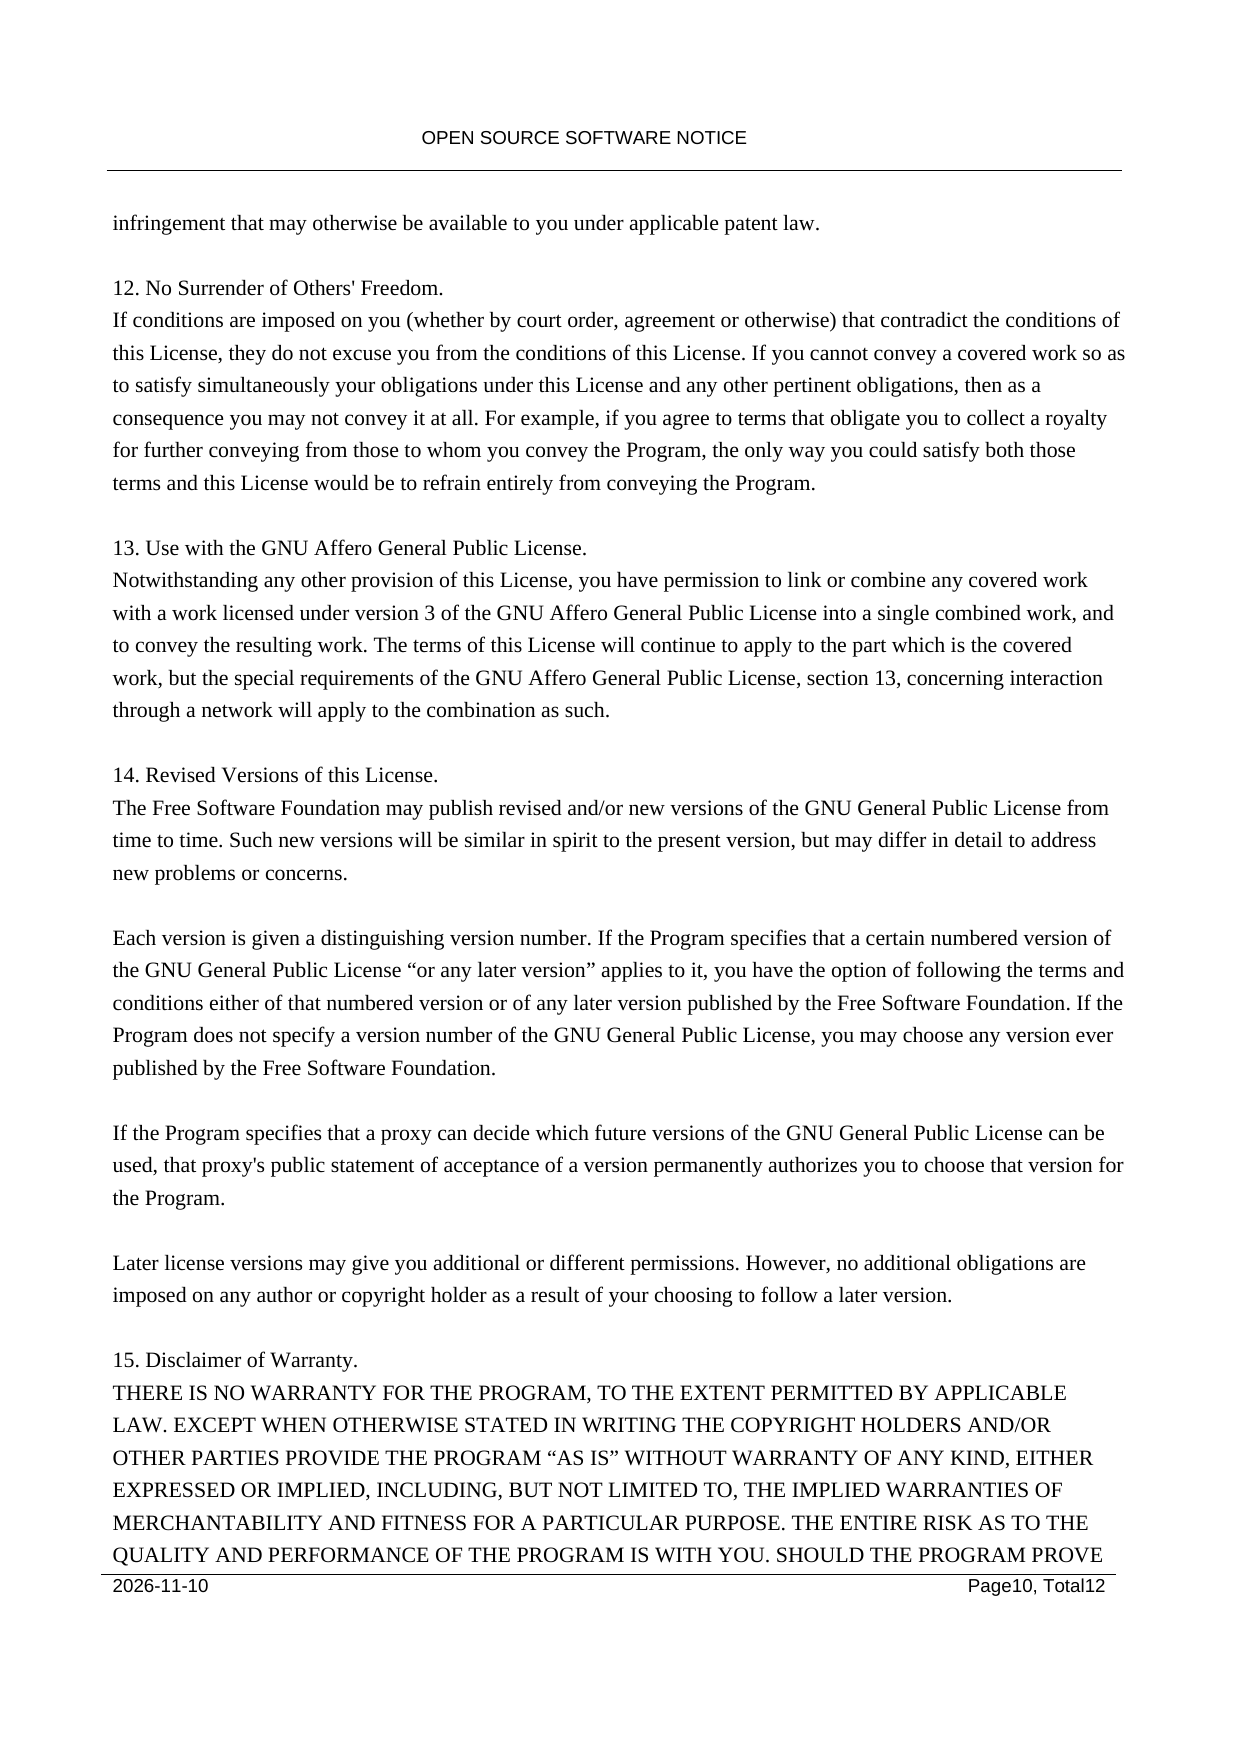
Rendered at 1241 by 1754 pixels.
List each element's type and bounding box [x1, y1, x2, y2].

text [112, 206, 1128, 1571]
